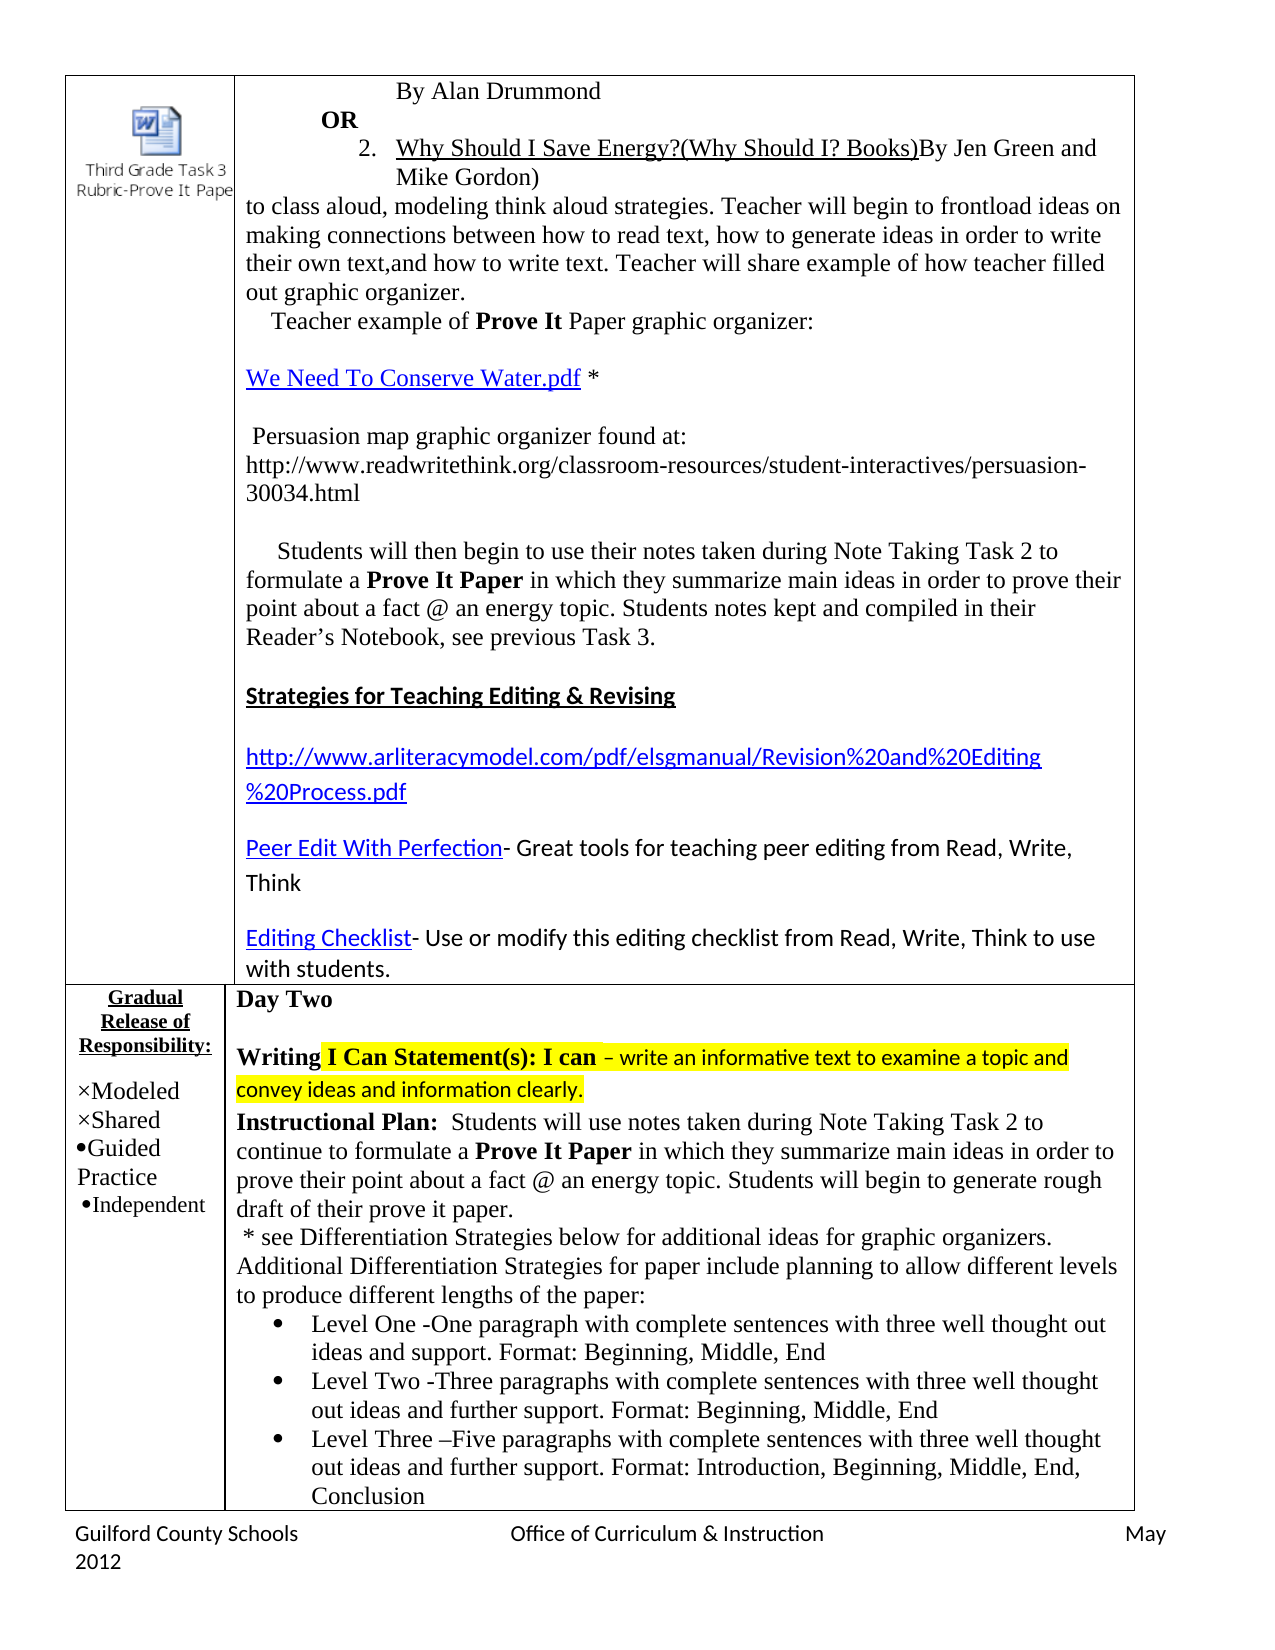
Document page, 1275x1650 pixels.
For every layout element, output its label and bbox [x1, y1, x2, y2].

table_cell [226, 985, 1134, 1510]
table_cell [235, 76, 1134, 983]
table_cell [66, 76, 234, 983]
table_cell [66, 985, 224, 1510]
